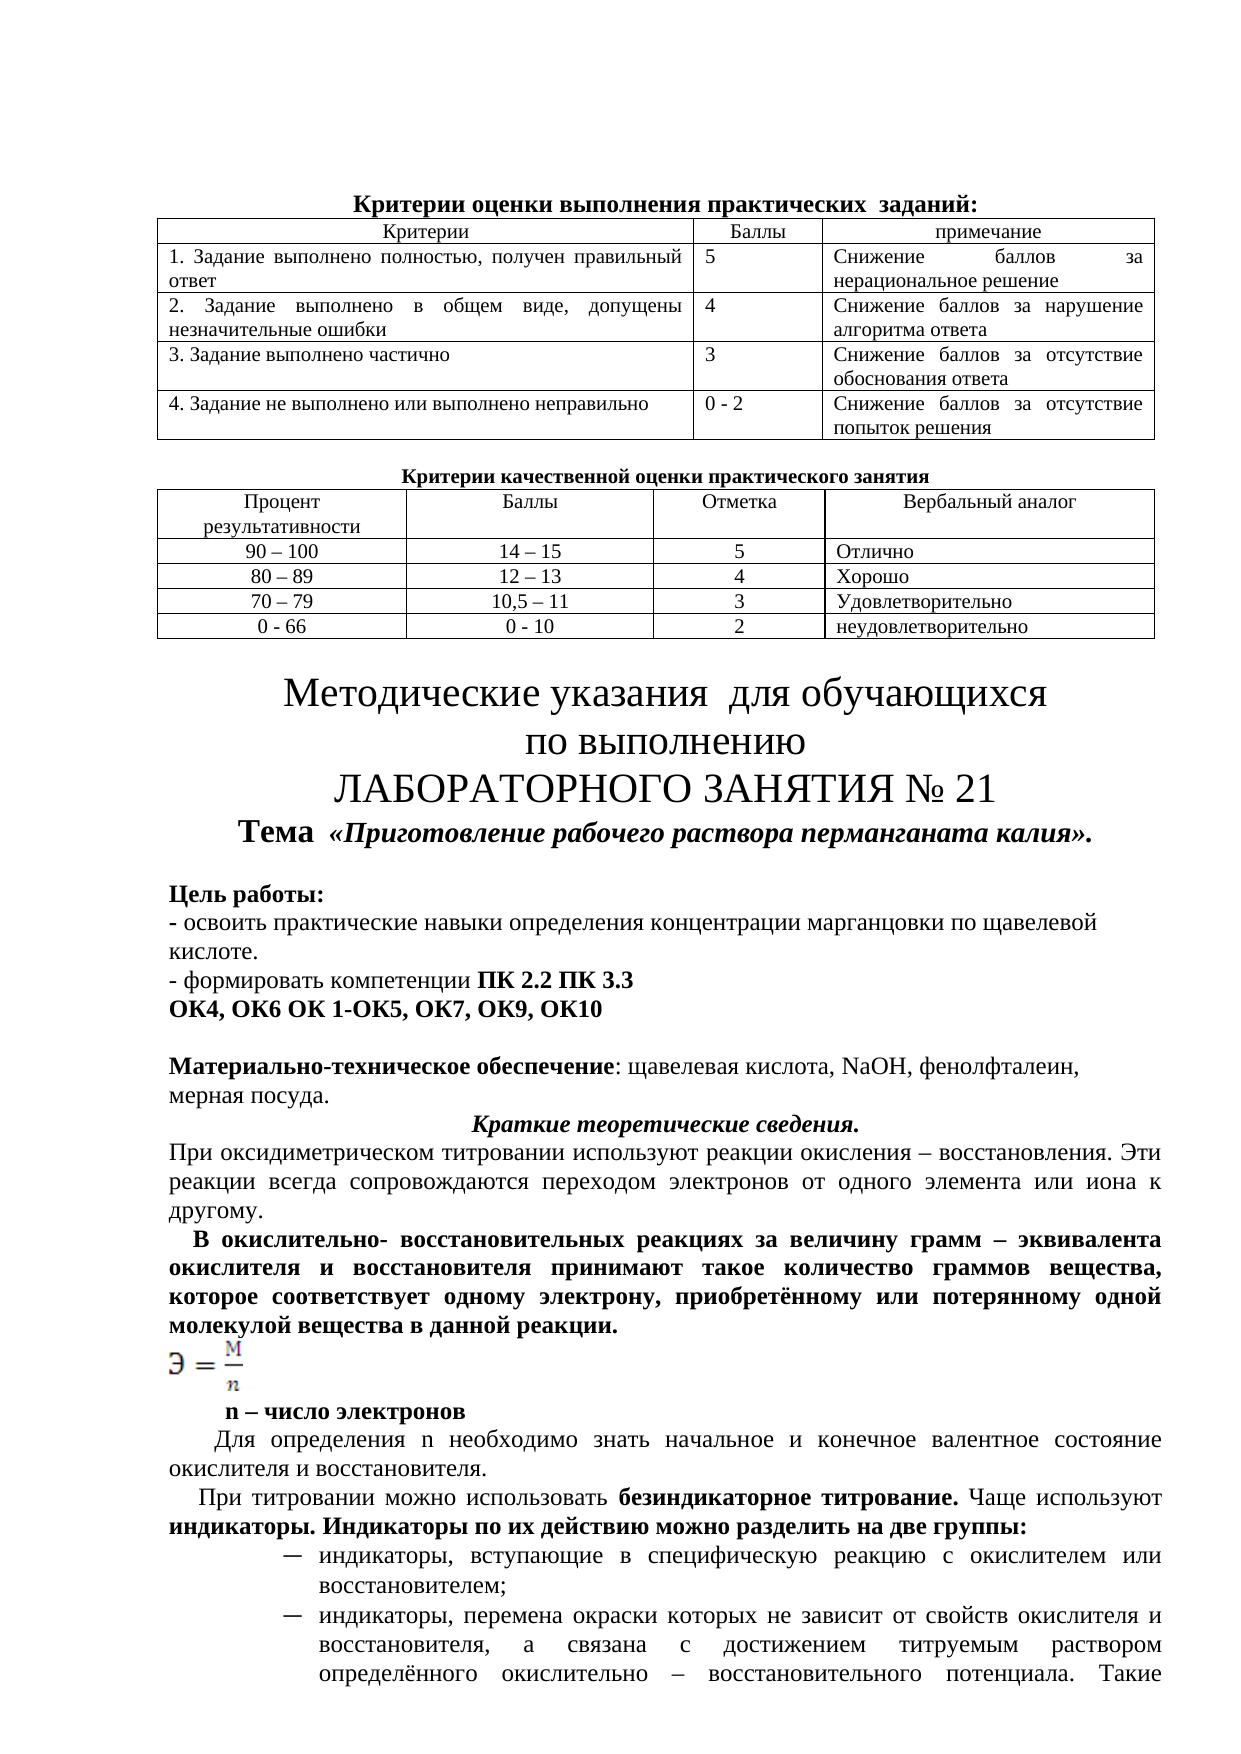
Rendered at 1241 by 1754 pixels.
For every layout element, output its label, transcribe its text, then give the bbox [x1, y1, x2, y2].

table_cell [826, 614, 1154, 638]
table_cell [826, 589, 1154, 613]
text При оксидиметрическом титровании используют реакции окисления – восстановления. Эти реакции всегда сопровождаются переходом электронов от одного элемента или иона к другому. [169, 1137, 1162, 1224]
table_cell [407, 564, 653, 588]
text по выполнению [169, 716, 1162, 764]
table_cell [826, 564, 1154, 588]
text Методические указания для обучающихся [169, 668, 1162, 716]
text Критерии оценки выполнения практических заданий: [169, 189, 1162, 217]
list индикаторы, вступающие в специфическую реакцию с окислителем или восстановителем; [281, 1539, 1162, 1599]
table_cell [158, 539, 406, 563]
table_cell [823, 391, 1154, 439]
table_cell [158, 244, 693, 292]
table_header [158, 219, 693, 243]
text Материально-техническое обеспечение: щавелевая кислота, NaOH, фенолфталеин, мерная посуда. [169, 1051, 1162, 1109]
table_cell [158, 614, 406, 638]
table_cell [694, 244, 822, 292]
text Тема «Приготовление рабочего раствора перманганата калия». [169, 812, 1162, 850]
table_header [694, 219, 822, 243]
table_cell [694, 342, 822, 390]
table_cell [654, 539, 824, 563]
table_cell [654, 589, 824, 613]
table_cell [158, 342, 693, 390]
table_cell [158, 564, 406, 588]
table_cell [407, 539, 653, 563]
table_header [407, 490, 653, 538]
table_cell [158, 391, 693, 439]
text При титровании можно использовать безиндикаторное титрование. Чаще используют индикаторы. Индикаторы по их действию можно разделить на две группы: [169, 1482, 1162, 1539]
text ЛАБОРАТОРНОГО ЗАНЯТИЯ № 21 [169, 764, 1162, 812]
text Для определения n необходимо знать начальное и конечное валентное состояние окислителя и восстановителя. [169, 1424, 1162, 1482]
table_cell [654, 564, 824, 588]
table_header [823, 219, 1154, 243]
text Цель работы: [169, 879, 1162, 907]
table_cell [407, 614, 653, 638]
text Краткие теоретические сведения. [169, 1109, 1162, 1137]
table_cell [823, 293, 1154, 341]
text n – число электронов [169, 1396, 1162, 1424]
text Критерии качественной оценки практического занятия [169, 464, 1162, 488]
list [281, 1599, 1162, 1687]
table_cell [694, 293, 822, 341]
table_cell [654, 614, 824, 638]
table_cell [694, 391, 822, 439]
text ОК4, ОК6 ОК 1-ОК5, ОК7, ОК9, ОК10 [169, 994, 1162, 1022]
text В окислительно- восстановительных реакциях за величину грамм – эквивалента окислителя и восстановителя принимают такое количество граммов вещества, которое соответствует одному электрону, приобретённому или потерянному одной молекулой вещества в данной реакции. [169, 1224, 1162, 1339]
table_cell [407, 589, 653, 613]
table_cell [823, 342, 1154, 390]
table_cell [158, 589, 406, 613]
text - формировать компетенции ПК 2.2 ПК 3.3 [169, 965, 1162, 994]
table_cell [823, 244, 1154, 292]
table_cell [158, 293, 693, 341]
text - освоить практические навыки определения концентрации марганцовки по щавелевой кислоте. [169, 907, 1162, 965]
picture [168, 1338, 243, 1391]
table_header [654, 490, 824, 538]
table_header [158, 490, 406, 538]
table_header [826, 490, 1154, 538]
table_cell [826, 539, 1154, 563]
